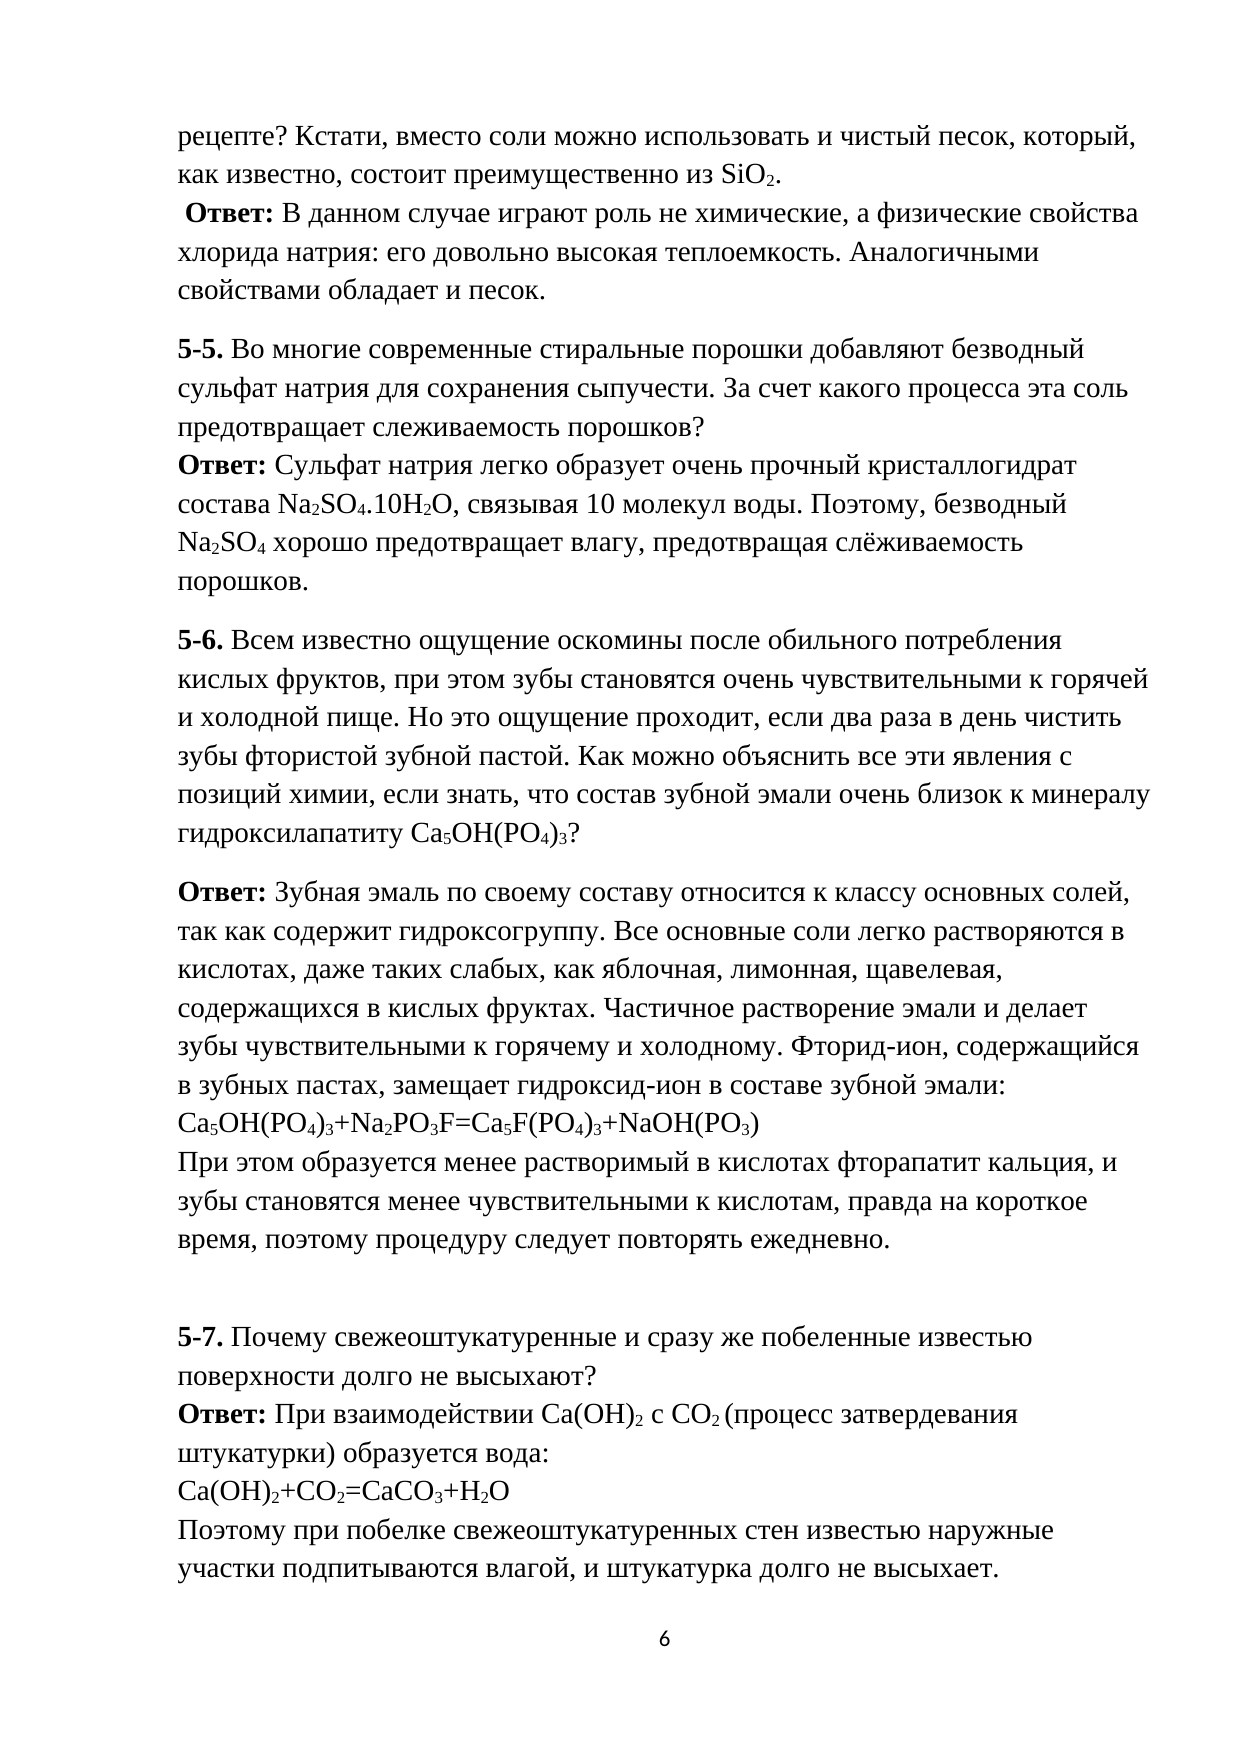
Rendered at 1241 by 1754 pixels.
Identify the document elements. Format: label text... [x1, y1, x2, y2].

text 5-7. Почему свежеоштукатуренные и сразу же побеленные известью поверхности долго не высыхают? [177, 1319, 1152, 1391]
text Поэтому при побелке свежеоштукатуренных стен известью наружные участки подпитываются влагой, и штукатурка долго не высыхает. [177, 1512, 1152, 1584]
text Са(ОН)2+СО2=СаСО3+Н2О [177, 1473, 1152, 1507]
text При этом образуется менее растворимый в кислотах фторапатит кальция, и зубы становятся менее чувствительными к кислотам, правда на короткое время, поэтому процедуру следует повторять ежедневно. [177, 1144, 1152, 1255]
text Ca5OH(PO4)3+Na2PO3F=Ca5F(PO4)3+NaOH(PO3) [177, 1106, 1152, 1139]
text Ответ: В данном случае играют роль не химические, а физические свойства хлорида натрия: его довольно высокая теплоемкость. Аналогичными свойствами обладает и песок. [177, 195, 1152, 306]
text 5-6. Всем известно ощущение оскомины после обильного потребления кислых фруктов, при этом зубы становятся очень чувствительными к горячей и холодной пище. Но это ощущение проходит, если два раза в день чистить зубы фтористой зубной пастой. Как можно объяснить все эти явления с позиций химии, если знать, что состав зубной эмали очень близок к минералу гидроксилапатиту Ca5OH(PO4)3? [177, 622, 1152, 848]
text Ответ: Зубная эмаль по своему составу относится к классу основных солей, так как содержит гидроксогруппу. Все основные соли легко растворяются в кислотах, даже таких слабых, как яблочная, лимонная, щавелевая, содержащихся в кислых фруктах. Частичное растворение эмали и делает зубы чувствительными к горячему и холодному. Фторид-ион, содержащийся в зубных пастах, замещает гидроксид-ион в составе зубной эмали: [177, 874, 1152, 1101]
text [177, 118, 1152, 190]
text Ответ: Сульфат натрия легко образует очень прочный кристаллогидрат состава Na2SO4.10H2O, связывая 10 молекул воды. Поэтому, безводный Na2SO4 хорошо предотвращает влагу, предотвращая слёживаемость порошков. [177, 447, 1152, 596]
text 5-5. Во многие современные стиральные порошки добавляют безводный сульфат натрия для сохранения сыпучести. За счет какого процесса эта соль предотвращает слеживаемость порошков? [177, 332, 1152, 442]
text Ответ: При взаимодействии Са(ОН)2 с СО2 (процесс затвердевания штукатурки) образуется вода: [177, 1396, 1152, 1468]
